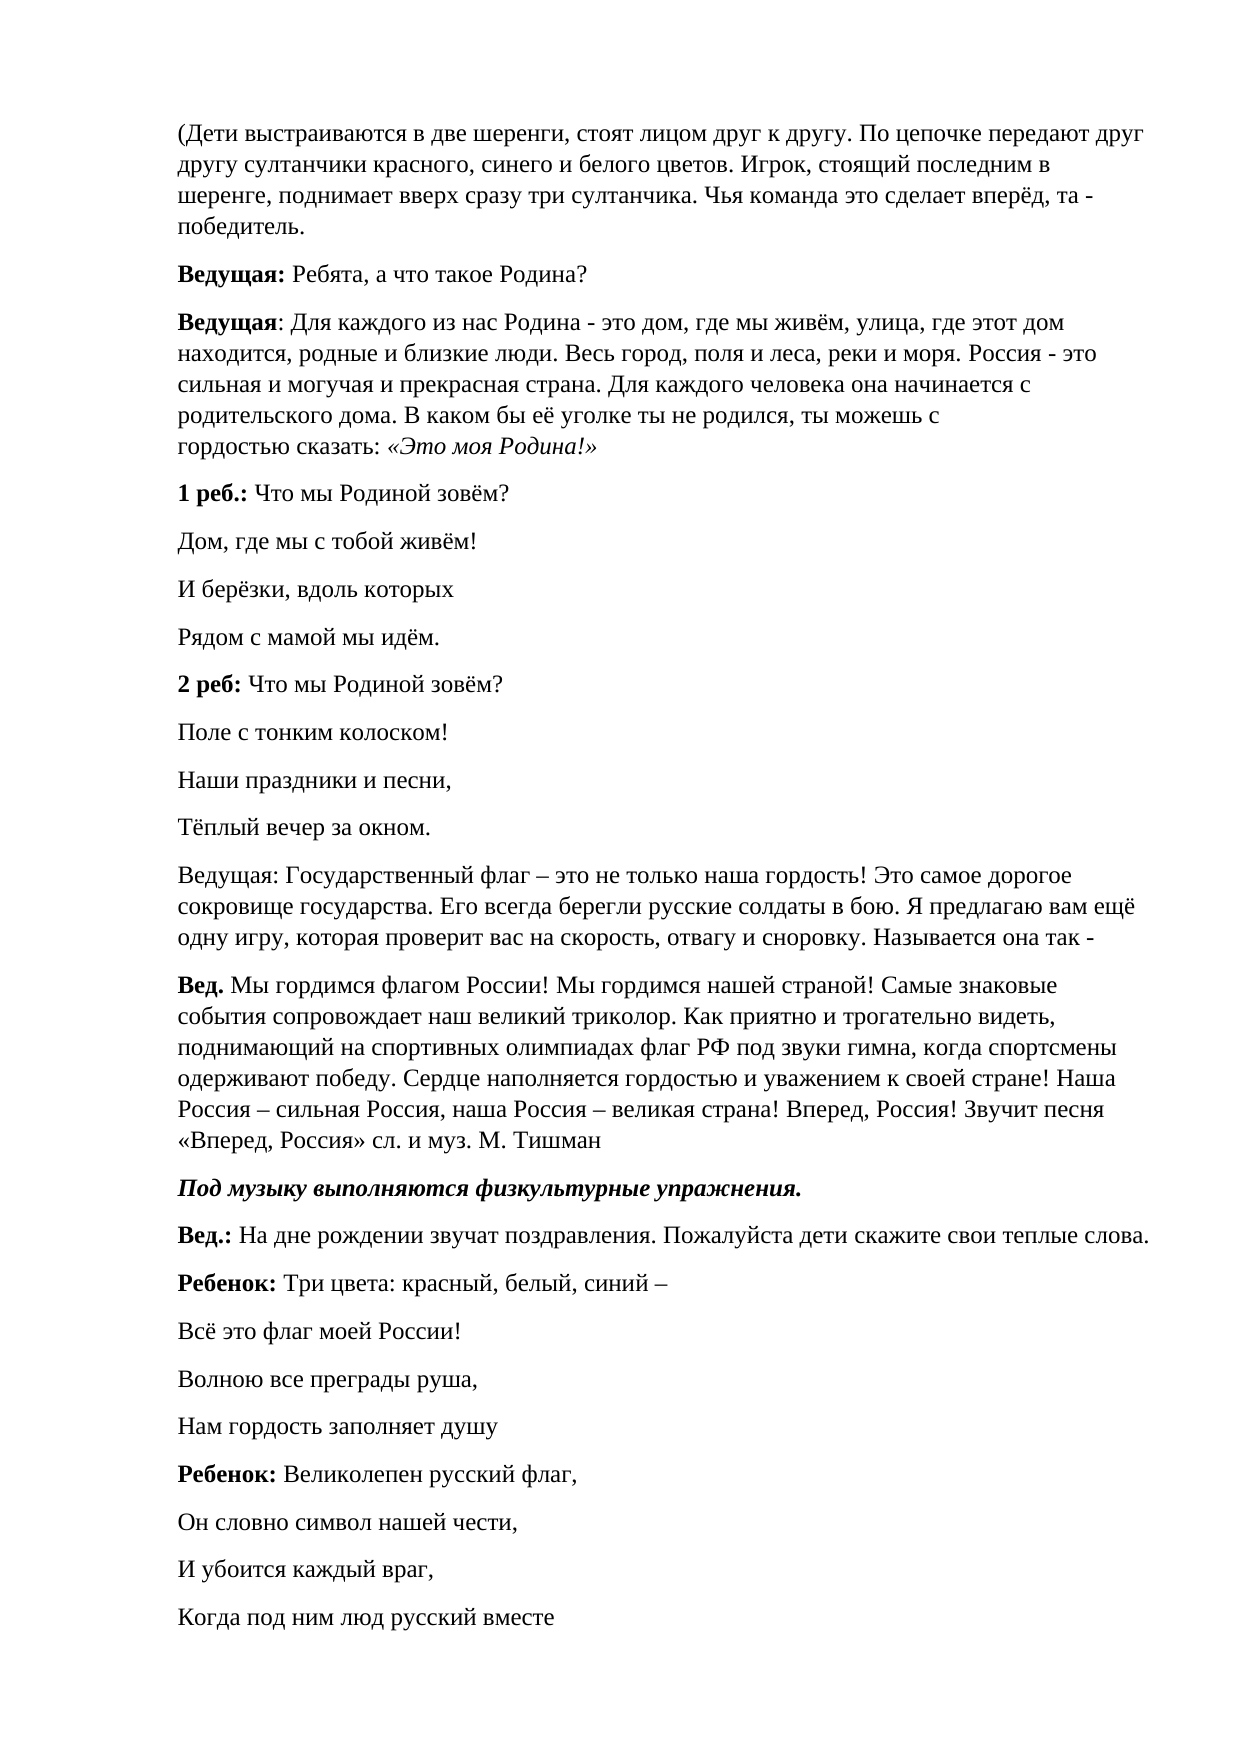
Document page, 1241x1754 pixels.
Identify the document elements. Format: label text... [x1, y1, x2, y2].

text Ведущая: Ребята, а что такое Родина? [177, 259, 1152, 288]
text Вед.: На дне рождении звучат поздравления. Пожалуйста дети скажите свои теплые слова. [177, 1221, 1152, 1249]
text Когда под ним люд русский вместе [177, 1602, 1152, 1631]
text Вед. Мы гордимся флагом России! Мы гордимся нашей страной! Самые знаковые события сопровождает наш великий триколор. Как приятно и трогательно видеть, поднимающий на спортивных олимпиадах флаг РФ под звуки гимна, когда спортсмены одерживают победу. Сердце наполняется гордостью и уважением к своей стране! Наша Россия – сильная Россия, наша Россия – великая страна! Вперед, Россия! Звучит песня «Вперед, Россия» сл. и муз. М. Тишман [177, 970, 1152, 1154]
text Ведущая: Государственный флаг – это не только наша гордость! Это самое дорогое сокровище государства. Его всегда берегли русские солдаты в бою. Я предлагаю вам ещё одну игру, которая проверит вас на скорость, отвагу и сноровку. Называется она так - [177, 860, 1152, 951]
text 2 реб: Что мы Родиной зовём? [177, 669, 1152, 698]
text Нам гордость заполняет душу [177, 1411, 1152, 1440]
text Всё это флаг моей России! [177, 1316, 1152, 1345]
text И убоится каждый враг, [177, 1554, 1152, 1583]
text Дом, где мы с тобой живём! [177, 526, 1152, 555]
text Ребенок: Три цвета: красный, белый, синий – [177, 1268, 1152, 1297]
text Тёплый вечер за окном. [177, 812, 1152, 841]
text Под музыку выполняются физкультурные упражнения. [177, 1173, 1152, 1202]
text Ведущая: Для каждого из нас Родина - это дом, где мы живём, улица, где этот дом находится, родные и близкие люди. Весь город, поля и леса, реки и моря. Россия - это сильная и могучая и прекрасная страна. Для каждого человека она начинается с родительского дома. В каком бы её уголке ты не родился, ты можешь с гордостью сказать: «Это моя Родина!» [177, 307, 1152, 459]
text Он словно символ нашей чести, [177, 1507, 1152, 1536]
text Поле с тонким колоском! [177, 717, 1152, 746]
text Рядом с мамой мы идём. [177, 622, 1152, 650]
text Наши праздники и песни, [177, 765, 1152, 793]
text 1 реб.: Что мы Родиной зовём? [177, 478, 1152, 507]
text Ребенок: Великолепен русский флаг, [177, 1459, 1152, 1488]
text И берёзки, вдоль которых [177, 574, 1152, 603]
text (Дети выстраиваются в две шеренги, стоят лицом друг к другу. По цепочке передают друг другу султанчики красного, синего и белого цветов. Игрок, стоящий последним в шеренге, поднимает вверх сразу три султанчика. Чья команда это сделает вперёд, та - победитель. [177, 118, 1152, 240]
text Волною все преграды руша, [177, 1364, 1152, 1392]
